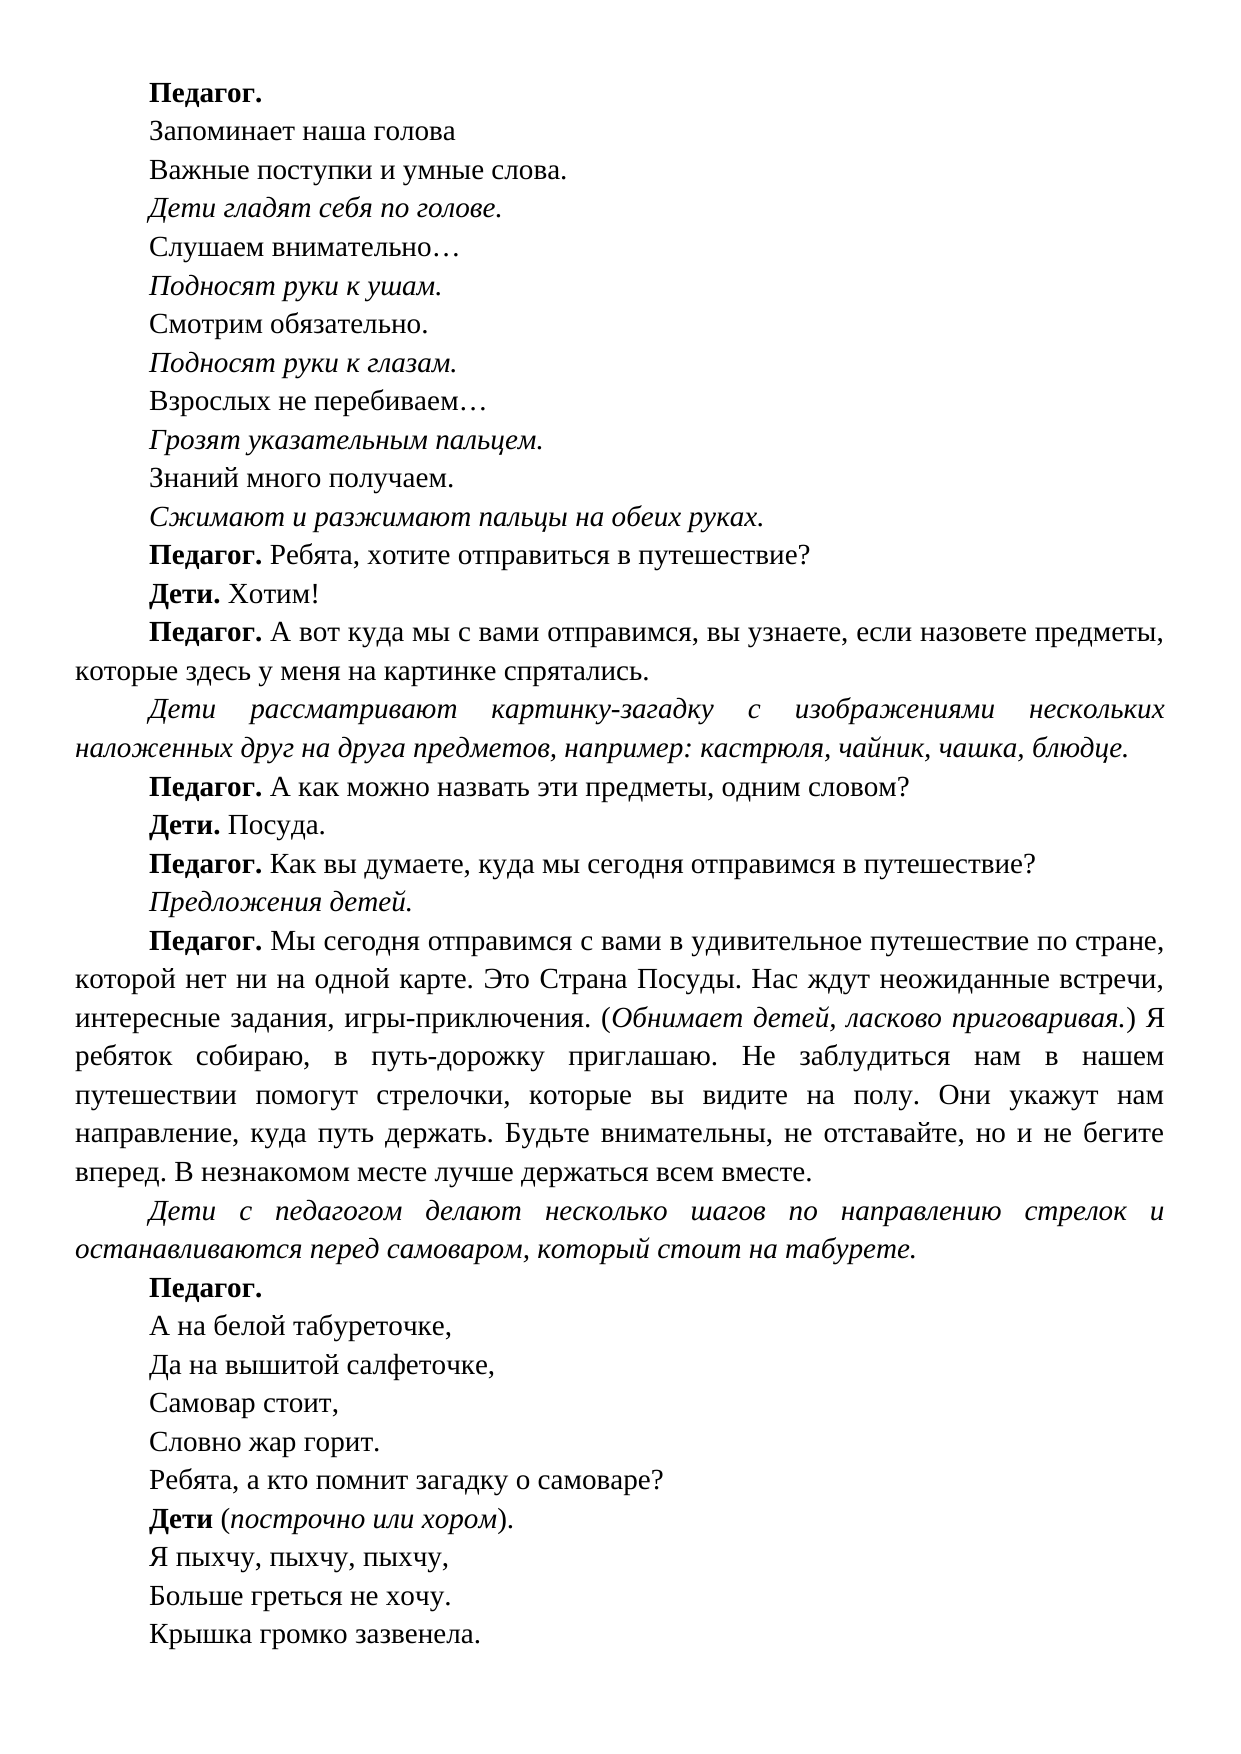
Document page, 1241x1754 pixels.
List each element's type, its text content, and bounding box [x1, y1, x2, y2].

text Слушаем внимательно… [75, 229, 1165, 263]
text Я пыхчу, пыхчу, пыхчу, [75, 1539, 1165, 1573]
text Педагог. Ребята, хотите отправиться в путешествие? [75, 537, 1165, 571]
text Словно жар горит. [75, 1424, 1165, 1457]
text Педагог. Как вы думаете, куда мы сегодня отправимся в путешествие? [75, 846, 1165, 879]
text Ребята, а кто помнит загадку о самоваре? [75, 1462, 1165, 1496]
text Дети. Хотим! [75, 576, 1165, 609]
text Грозят указательным пальцем. [75, 422, 1165, 455]
text Педагог. Мы сегодня отправимся с вами в удивительное путешествие по стране, которой нет ни на одной карте. Это Страна Посуды. Нас ждут неожиданные встречи, интересные задания, игры-приключения. (Обнимает детей, ласково приговаривая.) Я ребяток собираю, в путь-дорожку приглашаю. Не заблудиться нам в нашем путешествии помогут стрелочки, которые вы видите на полу. Они укажут нам направление, куда путь держать. Будьте внимательны, не отставайте, но и не бегите вперед. В незнакомом месте лучше держаться всем вместе. [75, 923, 1165, 1188]
text Сжимают и разжимают пальцы на обеих руках. [75, 499, 1165, 532]
text Дети с педагогом делают несколько шагов по направлению стрелок и останавливаются перед самоваром, который стоит на табурете. [75, 1193, 1165, 1265]
text А на белой табуреточке, [75, 1308, 1165, 1342]
text Педагог. А вот куда мы с вами отправимся, вы узнаете, если назовете предметы, которые здесь у меня на картинке спрятались. [75, 614, 1165, 687]
text Да на вышитой салфеточке, [75, 1347, 1165, 1380]
text Запоминает наша голова [75, 113, 1165, 147]
text Самовар стоит, [75, 1385, 1165, 1419]
text Дети. Посуда. [75, 807, 1165, 841]
text Взрослых не перебиваем… [75, 383, 1165, 417]
text Педагог. [75, 1270, 1165, 1303]
text Дети рассматривают картинку-загадку с изображениями нескольких наложенных друг на друга предметов, например: кастрюля, чайник, чашка, блюдце. [75, 692, 1165, 764]
text Предложения детей. [75, 884, 1165, 918]
text Дети (построчно или хором). [75, 1501, 1165, 1534]
text Крышка громко зазвенела. [75, 1617, 1165, 1650]
text Важные поступки и умные слова. [75, 152, 1165, 186]
text Педагог. [75, 75, 1165, 108]
text Педагог. А как можно назвать эти предметы, одним словом? [75, 769, 1165, 802]
text Смотрим обязательно. [75, 306, 1165, 340]
text Подносят руки к ушам. [75, 268, 1165, 301]
text Дети гладят себя по голове. [75, 191, 1165, 224]
text Знаний много получаем. [75, 460, 1165, 494]
text Подносят руки к глазам. [75, 345, 1165, 378]
text Больше греться не хочу. [75, 1578, 1165, 1612]
